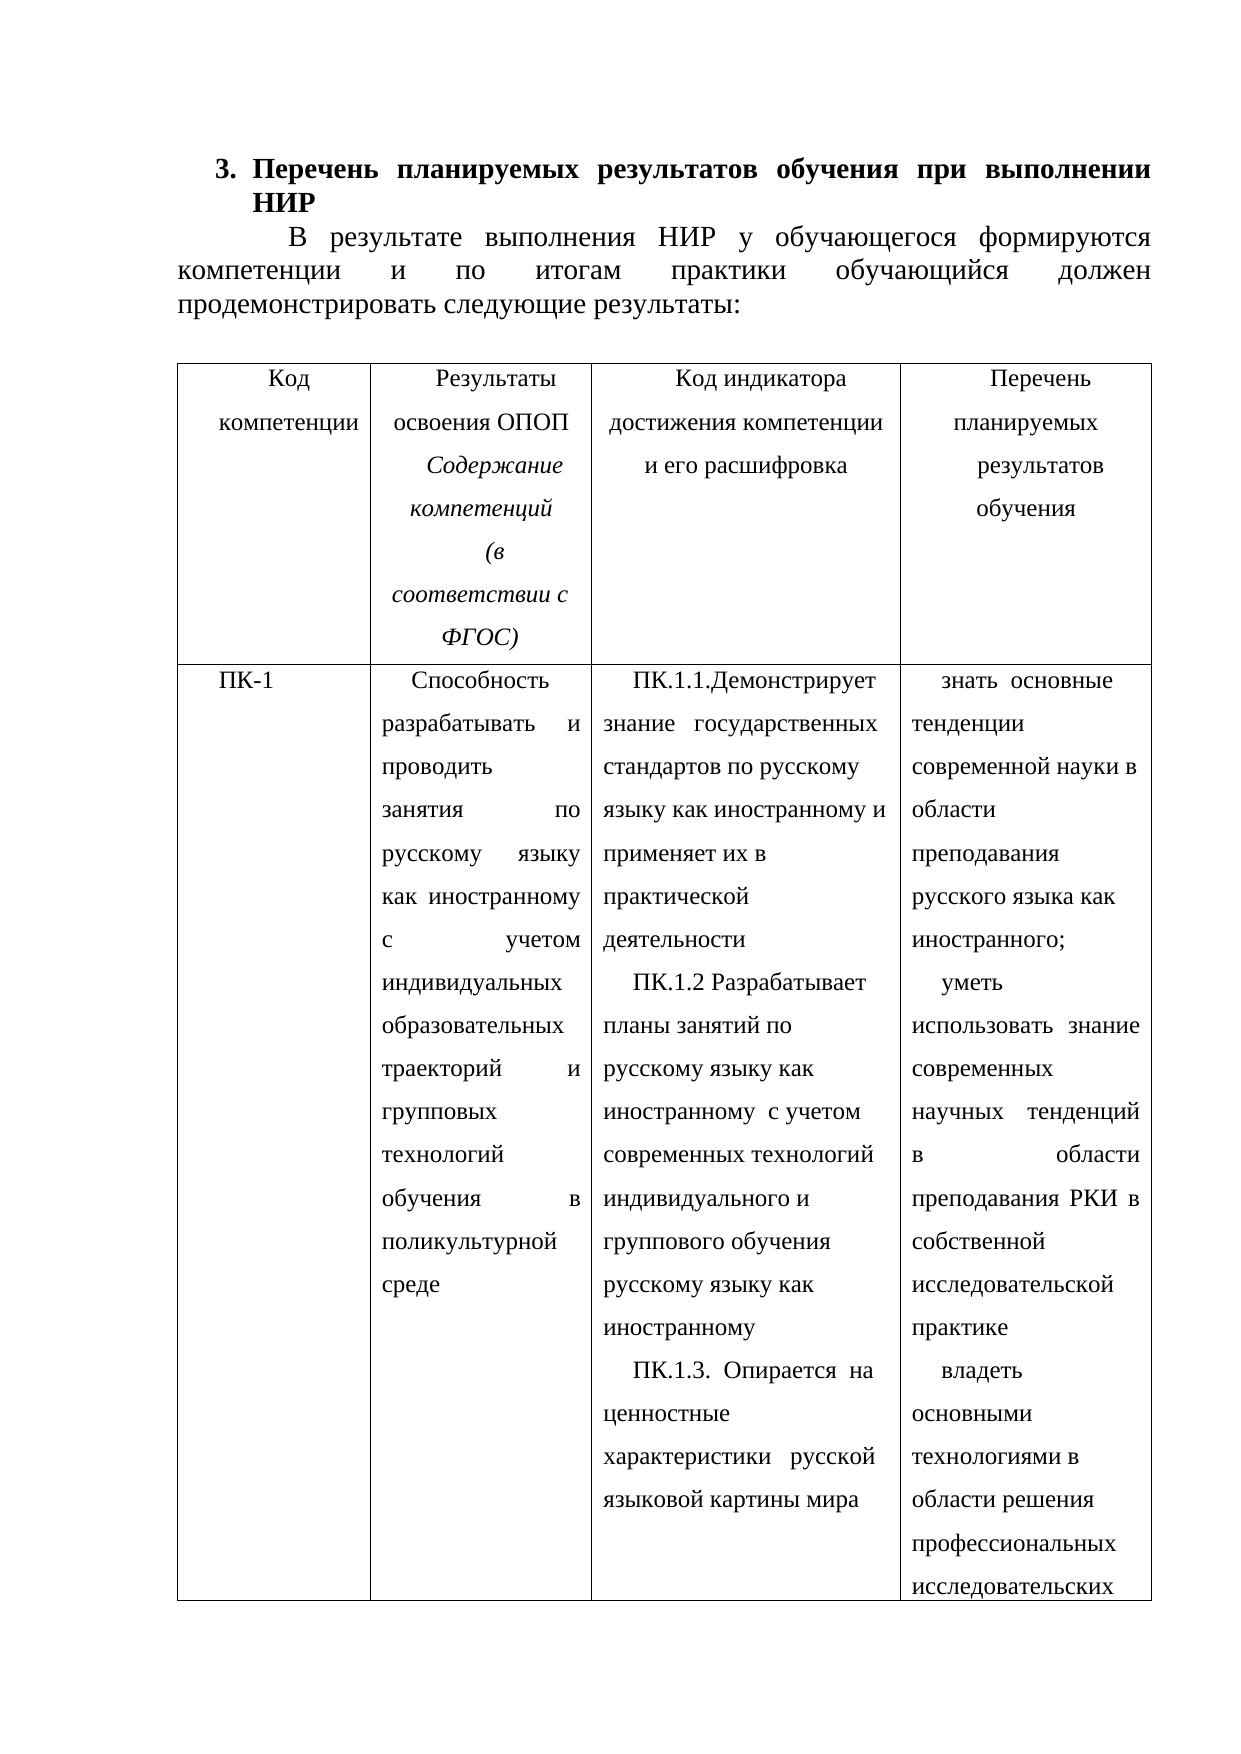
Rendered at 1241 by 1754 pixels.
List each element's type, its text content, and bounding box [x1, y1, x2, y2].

table_header Код индикатора достижения компетенции и его расшифровка [592, 364, 900, 664]
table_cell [371, 665, 591, 1599]
table_header Результаты освоения ОПОП Содержание компетенций (в соответствии с ФГОС) [371, 364, 591, 664]
text В результате выполнения НИР у обучающегося формируются компетенции и по итогам практики обучающийся должен продемонстрировать следующие результаты: [177, 219, 1152, 319]
table_cell ПК-1 [178, 665, 370, 1599]
table_header Перечень планируемых результатов обучения [901, 364, 1151, 664]
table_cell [901, 665, 1151, 1599]
table_header Код компетенции [178, 364, 370, 664]
list Перечень планируемых результатов обучения при выполнении НИР [215, 152, 1152, 219]
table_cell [592, 665, 900, 1599]
